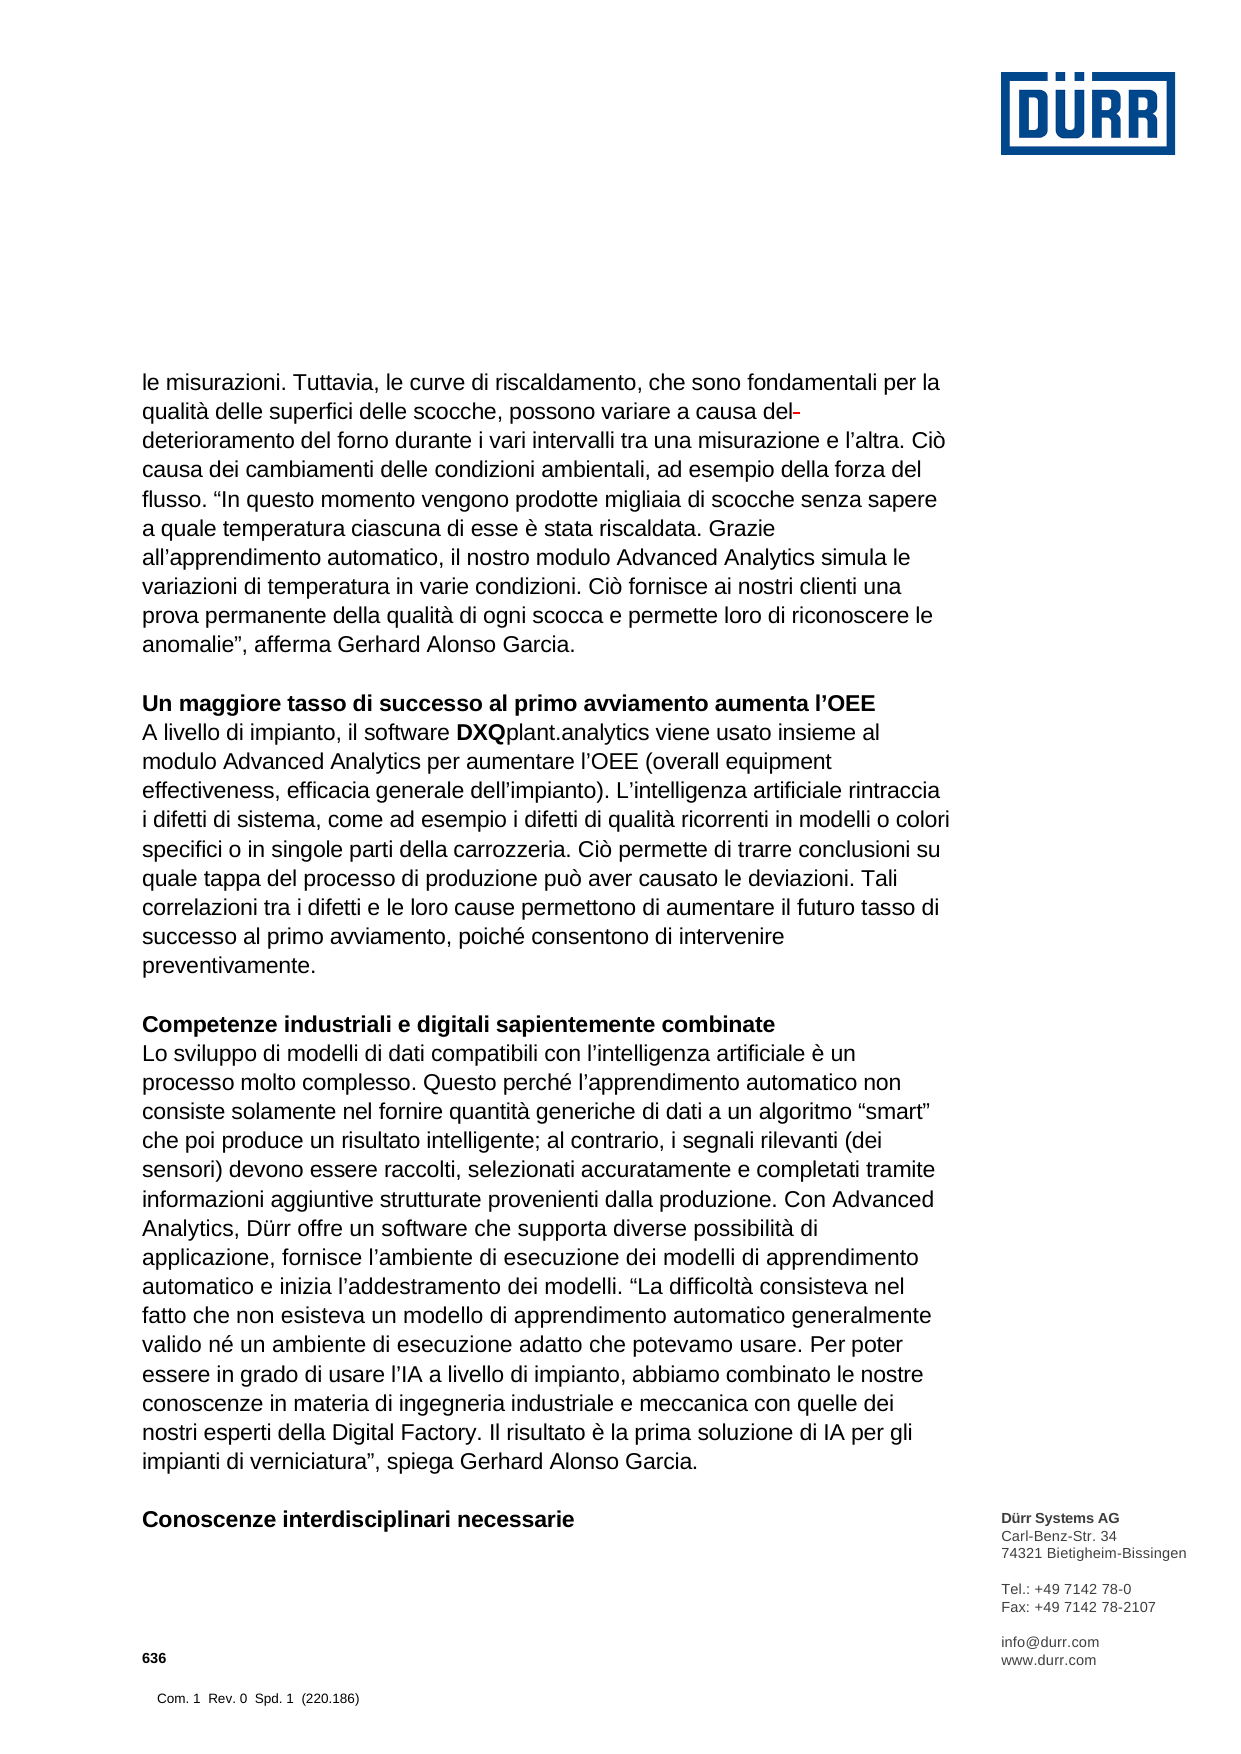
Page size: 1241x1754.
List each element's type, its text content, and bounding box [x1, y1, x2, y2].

text Conoscenze interdisciplinari necessarie [142, 1504, 951, 1533]
text Competenze industriali e digitali sapientemente combinate [142, 1008, 951, 1037]
text A livello di impianto, il software DXQplant.analytics viene usato insieme al modulo Advanced Analytics per aumentare l’OEE (overall equipment effectiveness, efficacia generale dell’impianto). L’intelligenza artificiale rintraccia i difetti di sistema, come ad esempio i difetti di qualità ricorrenti in modelli o colori specifici o in singole parti della carrozzeria. Ciò permette di trarre conclusioni su quale tappa del processo di produzione può aver causato le deviazioni. Tali correlazioni tra i difetti e le loro cause permettono di aumentare il futuro tasso di successo al primo avviamento, poiché consentono di intervenire preventivamente. [142, 716, 951, 979]
text Un maggiore tasso di successo al primo avviamento aumenta l’OEE [142, 687, 951, 716]
picture [1001, 72, 1175, 155]
text Lo sviluppo di modelli di dati compatibili con l’intelligenza artificiale è un processo molto complesso. Questo perché l’apprendimento automatico non consiste solamente nel fornire quantità generiche di dati a un algoritmo “smart” che poi produce un risultato intelligente; al contrario, i segnali rilevanti (dei sensori) devono essere raccolti, selezionati accuratamente e completati tramite informazioni aggiuntive strutturate provenienti dalla produzione. Con Advanced Analytics, Dürr offre un software che supporta diverse possibilità di applicazione, fornisce l’ambiente di esecuzione dei modelli di apprendimento automatico e inizia l’addestramento dei modelli. “La difficoltà consisteva nel fatto che non esisteva un modello di apprendimento automatico generalmente valido né un ambiente di esecuzione adatto che potevamo usare. Per poter essere in grado di usare l’IA a livello di impianto, abbiamo combinato le nostre conoscenze in materia di ingegneria industriale e meccanica con quelle dei nostri esperti della Digital Factory. Il risultato è la prima soluzione di IA per gli impianti di verniciatura”, spiega Gerhard Alonso Garcia. [142, 1037, 951, 1474]
